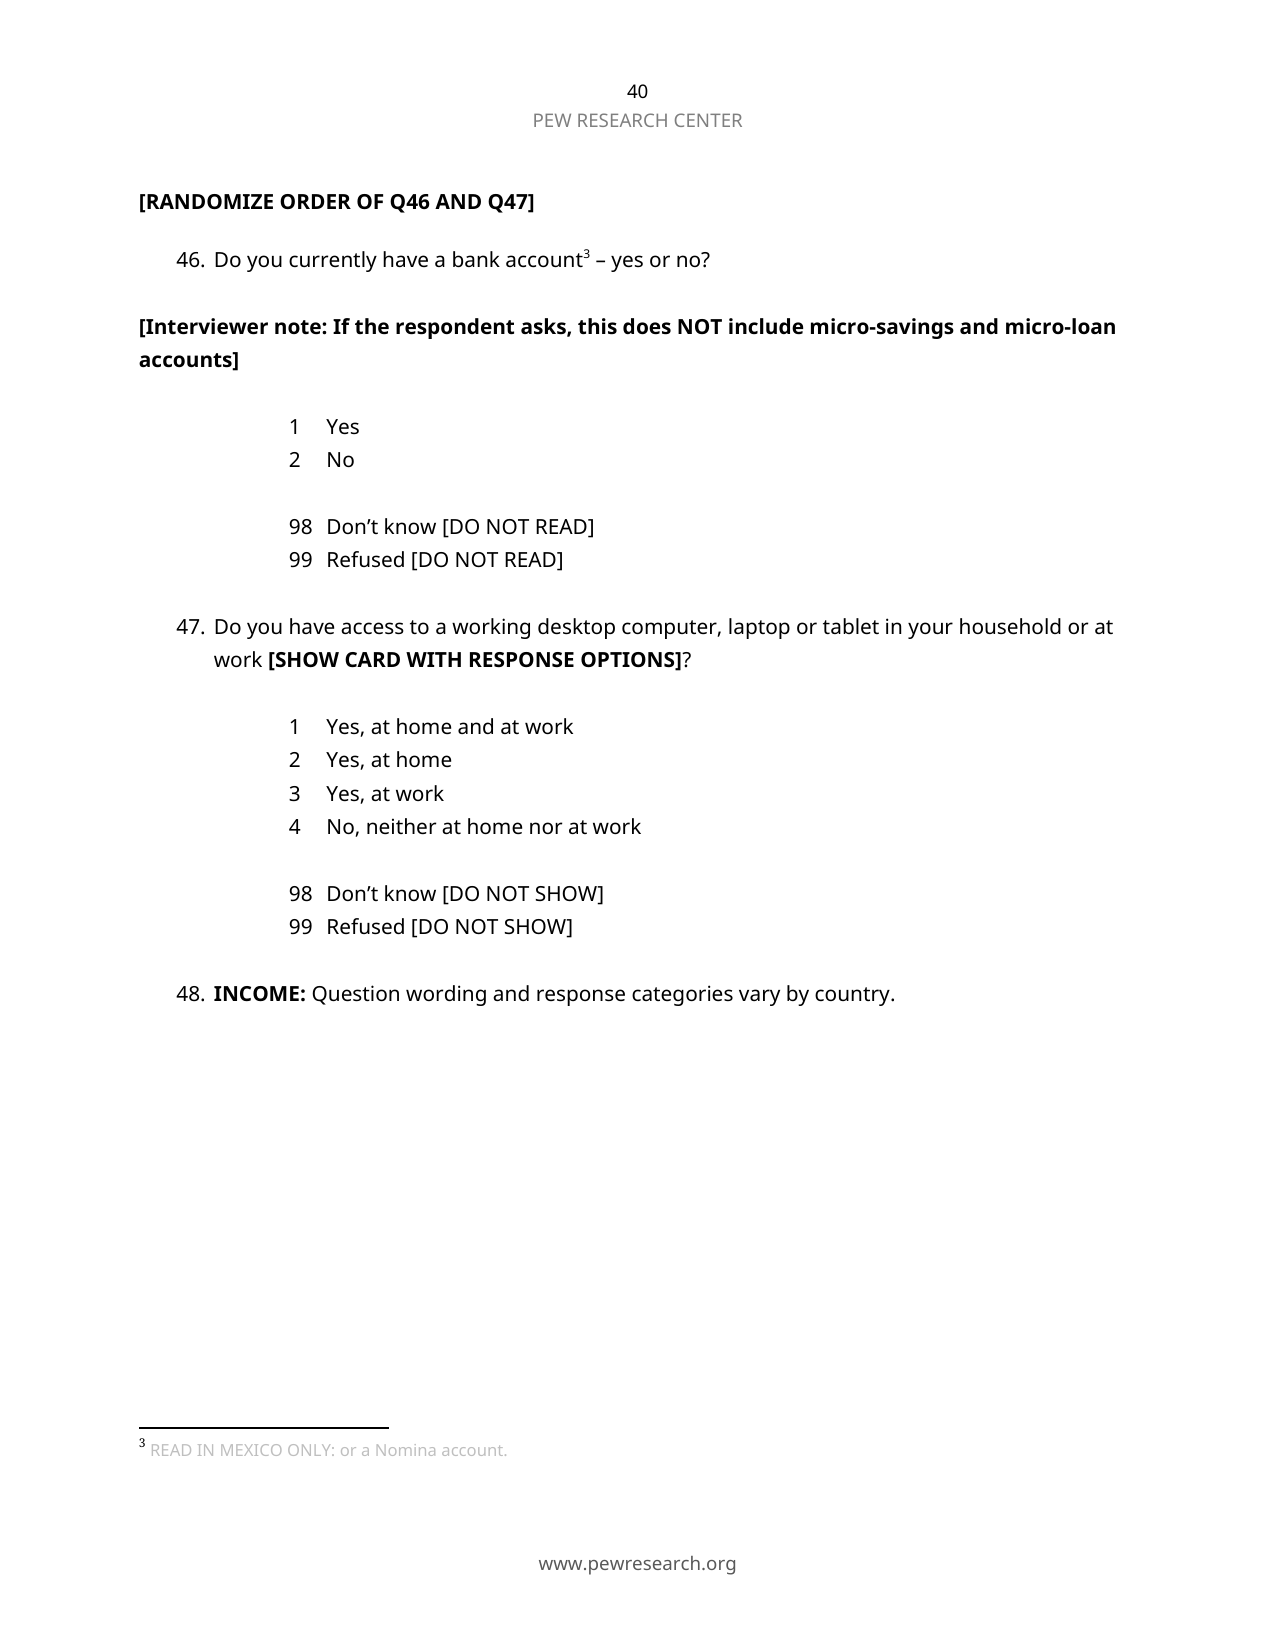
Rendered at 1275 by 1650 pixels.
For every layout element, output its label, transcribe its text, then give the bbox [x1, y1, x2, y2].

text 98 Don’t know [DO NOT READ] [289, 508, 1136, 541]
list Do you currently have a bank account – yes or no? [176, 241, 1136, 274]
list INCOME: Question wording and response categories vary by country. [176, 974, 1136, 1008]
text 98 Don’t know [DO NOT SHOW] [289, 874, 1136, 908]
list Yes, at home and at work [289, 708, 1136, 741]
text [Interviewer note: If the respondent asks, this does NOT include micro-savings and micro-loan accounts] [139, 308, 1136, 374]
list Yes, at home [289, 741, 1136, 774]
text 2 No [289, 441, 1136, 474]
text 99 Refused [DO NOT SHOW] [289, 908, 1136, 941]
list Do you have access to a working desktop computer, laptop or tablet in your household or at work [SHOW CARD WITH RESPONSE OPTIONS]? [176, 608, 1136, 674]
text 99 Refused [DO NOT READ] [289, 541, 1136, 574]
text 1 Yes [289, 408, 1136, 441]
list Yes, at work [289, 774, 1136, 808]
list No, neither at home nor at work [289, 808, 1136, 841]
text [RANDOMIZE ORDER OF Q46 AND Q47] [139, 187, 1136, 216]
